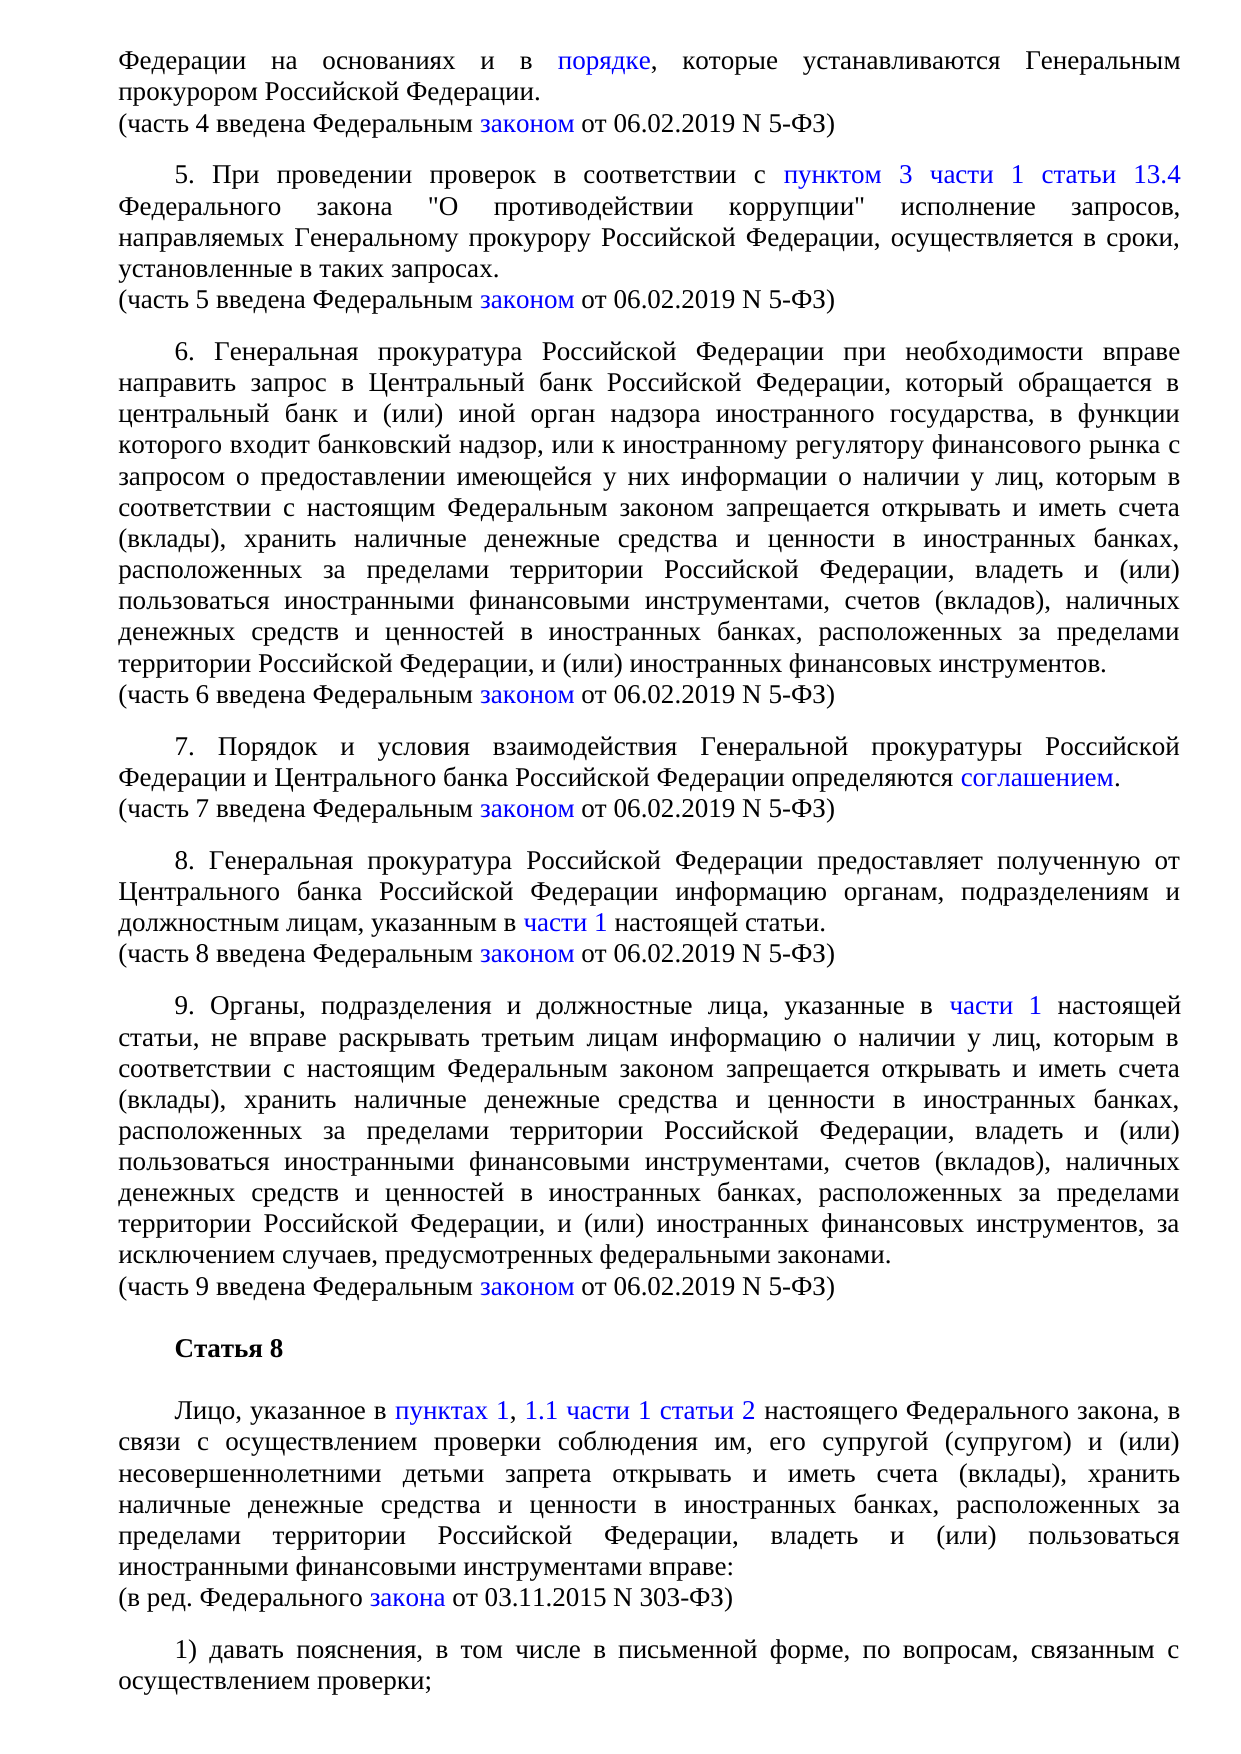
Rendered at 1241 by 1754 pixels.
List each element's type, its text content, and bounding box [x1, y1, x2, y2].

text (часть 7 введена Федеральным законом от 06.02.2019 N 5-ФЗ) [118, 792, 1181, 823]
text (часть 6 введена Федеральным законом от 06.02.2019 N 5-ФЗ) [118, 678, 1181, 709]
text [118, 44, 1181, 107]
text Статья 8 [118, 1332, 1181, 1363]
text (часть 5 введена Федеральным законом от 06.02.2019 N 5-ФЗ) [118, 283, 1181, 314]
text 1) давать пояснения, в том числе в письменной форме, по вопросам, связанным с осуществлением проверки; [118, 1633, 1181, 1696]
text 9. Органы, подразделения и должностные лица, указанные в части 1 настоящей статьи, не вправе раскрывать третьим лицам информацию о наличии у лиц, которым в соответствии с настоящим Федеральным законом запрещается открывать и иметь счета (вклады), хранить наличные денежные средства и ценности в иностранных банках, расположенных за пределами территории Российской Федерации, владеть и (или) пользоваться иностранными финансовыми инструментами, счетов (вкладов), наличных денежных средств и ценностей в иностранных банках, расположенных за пределами территории Российской Федерации, и (или) иностранных финансовых инструментов, за исключением случаев, предусмотренных федеральными законами. [118, 989, 1181, 1270]
text 5. При проведении проверок в соответствии с пунктом 3 части 1 статьи 13.4 Федерального закона "О противодействии коррупции" исполнение запросов, направляемых Генеральному прокурору Российской Федерации, осуществляется в сроки, установленные в таких запросах. [118, 159, 1181, 283]
text 6. Генеральная прокуратура Российской Федерации при необходимости вправе направить запрос в Центральный банк Российской Федерации, который обращается в центральный банк и (или) иной орган надзора иностранного государства, в функции которого входит банковский надзор, или к иностранному регулятору финансового рынка с запросом о предоставлении имеющейся у них информации о наличии у лиц, которым в соответствии с настоящим Федеральным законом запрещается открывать и иметь счета (вклады), хранить наличные денежные средства и ценности в иностранных банках, расположенных за пределами территории Российской Федерации, владеть и (или) пользоваться иностранными финансовыми инструментами, счетов (вкладов), наличных денежных средств и ценностей в иностранных банках, расположенных за пределами территории Российской Федерации, и (или) иностранных финансовых инструментов. [118, 335, 1181, 678]
text (в ред. Федерального закона от 03.11.2015 N 303-ФЗ) [118, 1581, 1181, 1612]
text 7. Порядок и условия взаимодействия Генеральной прокуратуры Российской Федерации и Центрального банка Российской Федерации определяются соглашением. [118, 730, 1181, 792]
text (часть 4 введена Федеральным законом от 06.02.2019 N 5-ФЗ) [118, 107, 1181, 138]
text (часть 8 введена Федеральным законом от 06.02.2019 N 5-ФЗ) [118, 937, 1181, 969]
text Лицо, указанное в пунктах 1, 1.1 части 1 статьи 2 настоящего Федерального закона, в связи с осуществлением проверки соблюдения им, его супругой (супругом) и (или) несовершеннолетними детьми запрета открывать и иметь счета (вклады), хранить наличные денежные средства и ценности в иностранных банках, расположенных за пределами территории Российской Федерации, владеть и (или) пользоваться иностранными финансовыми инструментами вправе: [118, 1394, 1181, 1581]
text (часть 9 введена Федеральным законом от 06.02.2019 N 5-ФЗ) [118, 1270, 1181, 1301]
text 8. Генеральная прокуратура Российской Федерации предоставляет полученную от Центрального банка Российской Федерации информацию органам, подразделениям и должностным лицам, указанным в части 1 настоящей статьи. [118, 844, 1181, 937]
